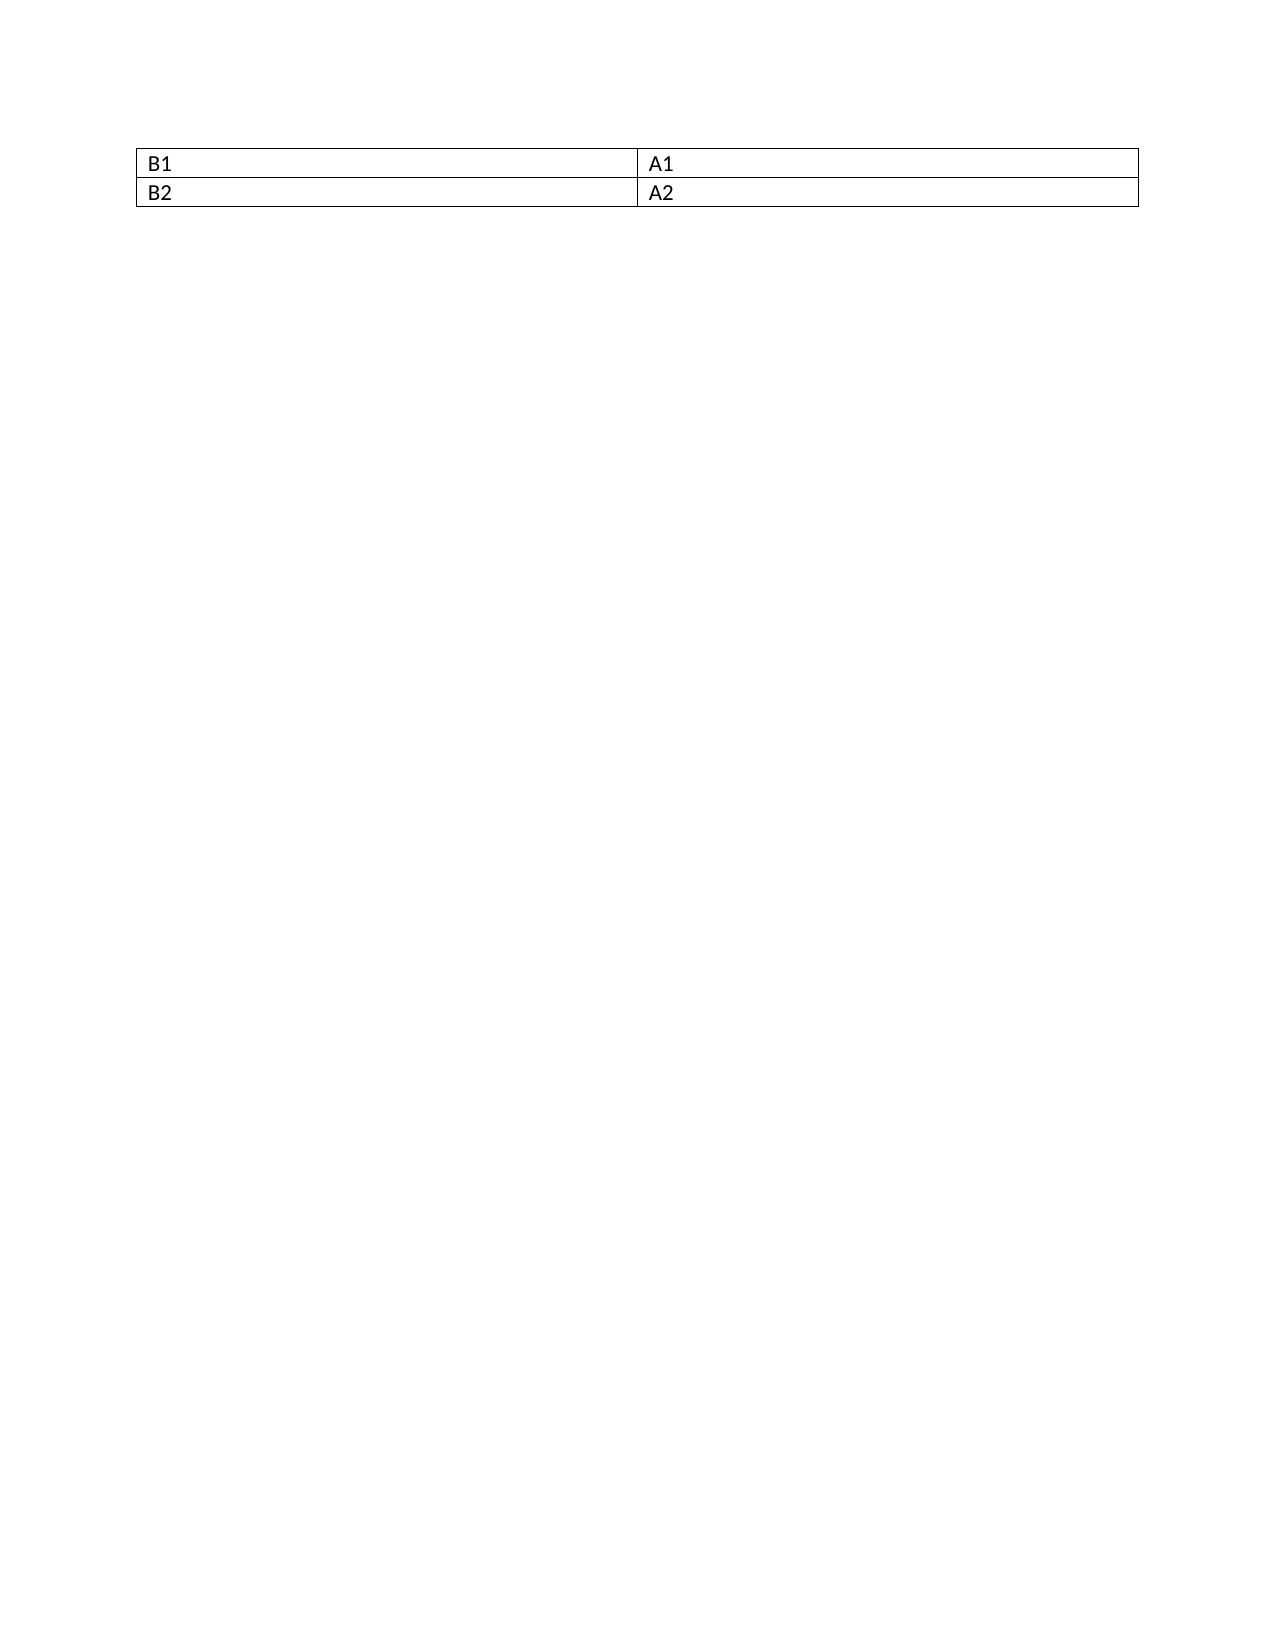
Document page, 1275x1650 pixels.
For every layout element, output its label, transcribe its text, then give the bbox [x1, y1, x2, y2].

table_header B1 [137, 149, 637, 177]
table_header A1 [638, 149, 1138, 177]
table_cell A2 [638, 178, 1138, 206]
table_cell B2 [137, 178, 637, 206]
